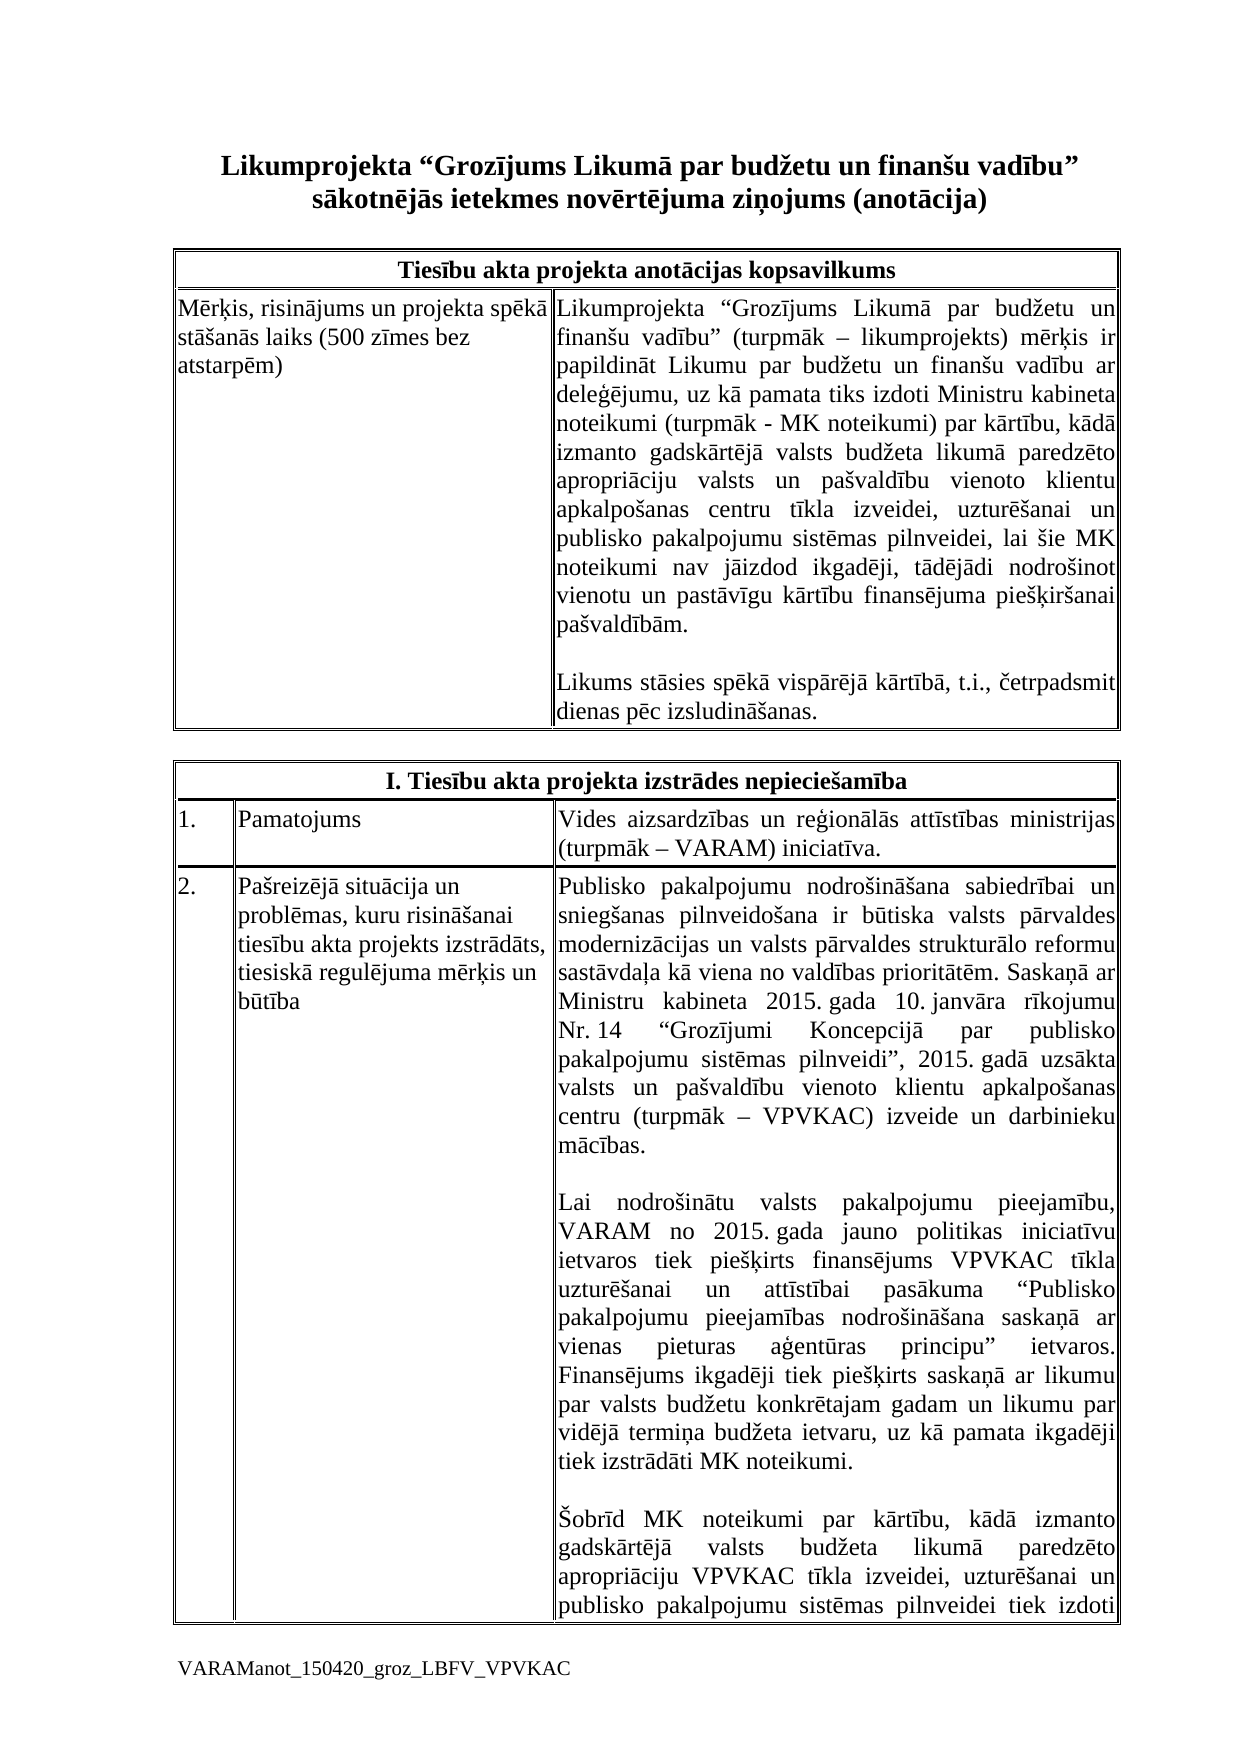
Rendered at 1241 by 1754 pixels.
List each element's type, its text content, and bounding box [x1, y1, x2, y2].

table_cell Mērķis, risinājums un projekta spēkā stāšanās laiks (500 zīmes bez atstarpēm) [174, 287, 553, 728]
text ” sākotnējās ietekmes novērtējuma ziņojums (anotācija) [177, 148, 1122, 215]
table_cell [235, 868, 555, 1622]
table_cell Pamatojums [236, 801, 553, 865]
table_cell 1. [174, 798, 233, 865]
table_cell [555, 865, 1117, 1622]
table_header I. Tiesību akta projekta izstrādes nepieciešamība [176, 763, 1117, 798]
table_cell Vides aizsardzības un reģionālās attīstības ministrijas (turpmāk – VARAM) iniciatīva. [556, 798, 1119, 865]
table_cell Likumprojekta “Grozījums Likumā par budžetu un finanšu vadību” (turpmāk – likumprojekts) mērķis ir papildināt Likumu par budžetu un finanšu vadību ar deleģējumu, uz kā pamata tiks izdoti Ministru kabineta noteikumi (turpmāk - MK noteikumi) par kārtību, kādā izmanto gadskārtējā valsts budžeta likumā paredzēto apropriāciju valsts un pašvaldību vienoto klientu apkalpošanas centru tīkla izveidei, uzturēšanai un publisko pakalpojumu sistēmas pilnveidei, lai šie MK noteikumi nav jāizdod ikgadēji, tādējādi nodrošinot vienotu un pastāvīgu kārtību finansējuma piešķiršanai pašvaldībām. Likums stāsies spēkā vispārējā kārtībā, t.i., četrpadsmit dienas pēc izsludināšanas. [553, 287, 1119, 728]
table_header Tiesību akta projekta anotācijas kopsavilkums [176, 252, 1117, 287]
table_cell 2. [176, 865, 234, 1622]
